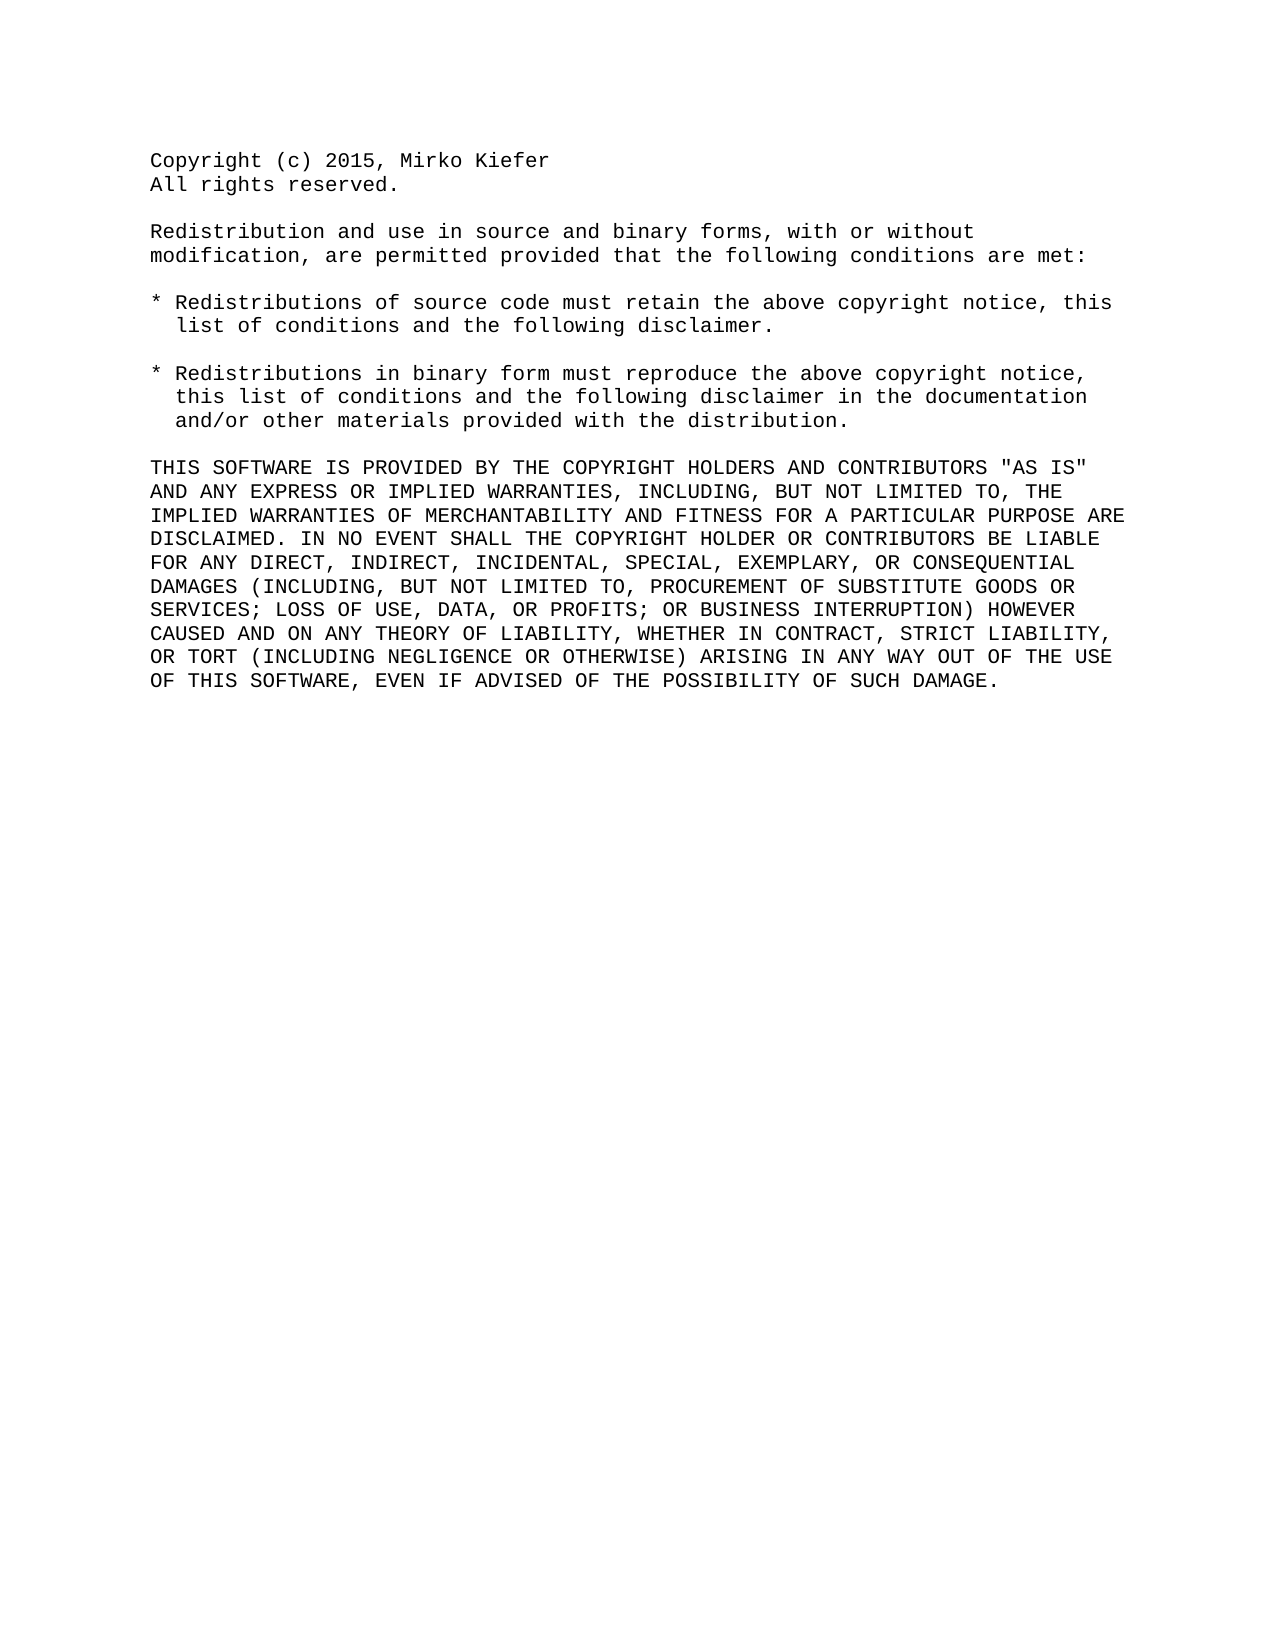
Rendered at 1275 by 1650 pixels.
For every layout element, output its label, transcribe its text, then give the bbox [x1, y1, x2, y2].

text * Redistributions in binary form must reproduce the above copyright notice, [150, 363, 1125, 386]
text DAMAGES (INCLUDING, BUT NOT LIMITED TO, PROCUREMENT OF SUBSTITUTE GOODS OR [150, 576, 1125, 599]
text modification, are permitted provided that the following conditions are met: [150, 244, 1125, 268]
text THIS SOFTWARE IS PROVIDED BY THE COPYRIGHT HOLDERS AND CONTRIBUTORS "AS IS" [150, 457, 1125, 481]
text list of conditions and the following disclaimer. [150, 316, 1125, 339]
text OR TORT (INCLUDING NEGLIGENCE OR OTHERWISE) ARISING IN ANY WAY OUT OF THE USE [150, 647, 1125, 670]
text CAUSED AND ON ANY THEORY OF LIABILITY, WHETHER IN CONTRACT, STRICT LIABILITY, [150, 623, 1125, 647]
text FOR ANY DIRECT, INDIRECT, INCIDENTAL, SPECIAL, EXEMPLARY, OR CONSEQUENTIAL [150, 552, 1125, 576]
text Copyright (c) 2015, Mirko Kiefer [150, 150, 1125, 174]
text * Redistributions of source code must retain the above copyright notice, this [150, 292, 1125, 316]
text DISCLAIMED. IN NO EVENT SHALL THE COPYRIGHT HOLDER OR CONTRIBUTORS BE LIABLE [150, 528, 1125, 552]
text this list of conditions and the following disclaimer in the documentation [150, 386, 1125, 410]
text OF THIS SOFTWARE, EVEN IF ADVISED OF THE POSSIBILITY OF SUCH DAMAGE. [150, 670, 1125, 694]
text All rights reserved. [150, 174, 1125, 197]
text IMPLIED WARRANTIES OF MERCHANTABILITY AND FITNESS FOR A PARTICULAR PURPOSE ARE [150, 505, 1125, 528]
text SERVICES; LOSS OF USE, DATA, OR PROFITS; OR BUSINESS INTERRUPTION) HOWEVER [150, 599, 1125, 623]
text and/or other materials provided with the distribution. [150, 410, 1125, 434]
text Redistribution and use in source and binary forms, with or without [150, 221, 1125, 244]
text AND ANY EXPRESS OR IMPLIED WARRANTIES, INCLUDING, BUT NOT LIMITED TO, THE [150, 481, 1125, 505]
